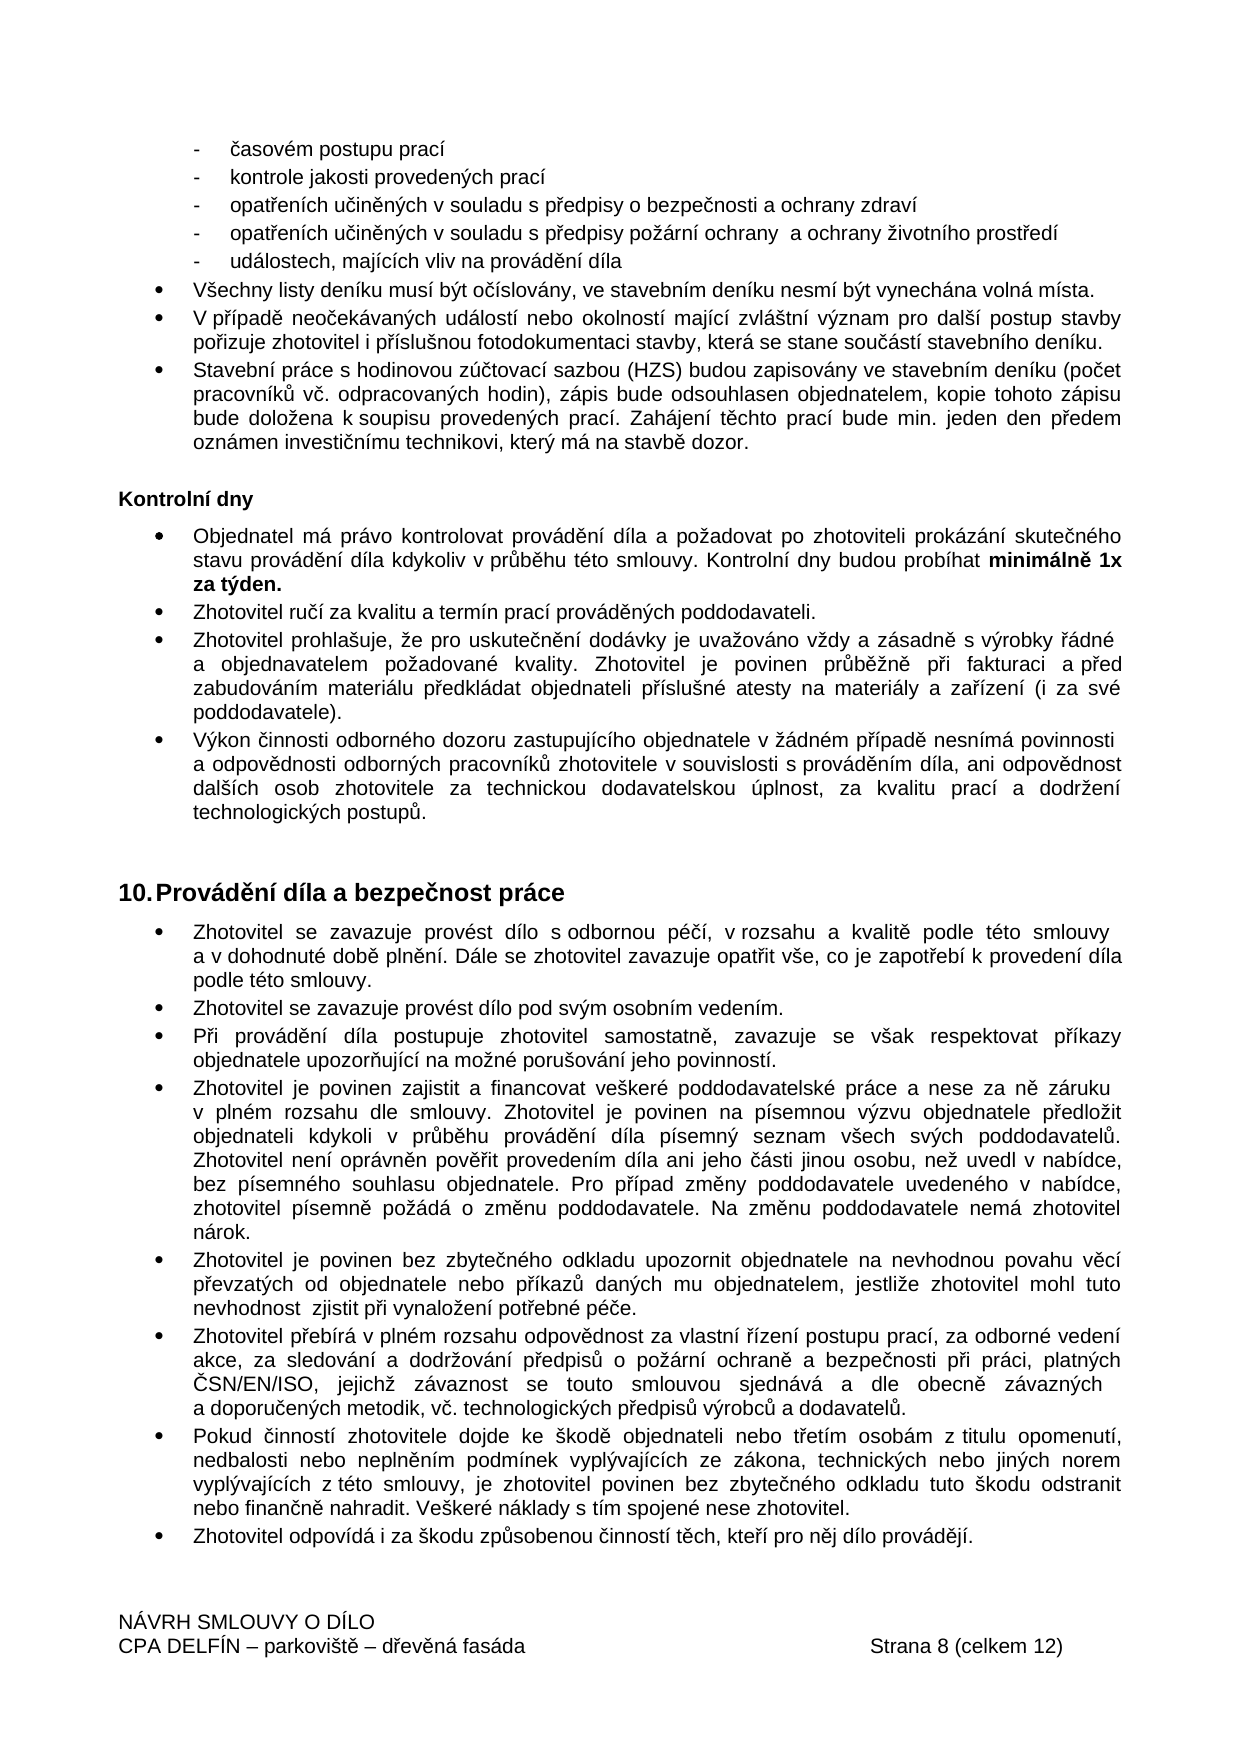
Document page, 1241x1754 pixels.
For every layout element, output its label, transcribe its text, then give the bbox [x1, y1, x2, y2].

text Zhotovitel je povinen bez zbytečného odkladu upozornit objednatele na nevhodnou povahu věcí převzatých od objednatele nebo příkazů daných mu objednatelem, jestliže zhotovitel mohl tuto nevhodnost zjistit při vynaložení potřebné péče. [155, 1248, 1122, 1320]
text Zhotovitel odpovídá i za škodu způsobenou činností těch, kteří pro něj dílo provádějí. [155, 1524, 1122, 1548]
text - událostech, majících vliv na provádění díla [193, 249, 1122, 273]
text Při provádění díla postupuje zhotovitel samostatně, zavazuje se však respektovat příkazy objednatele upozorňující na možné porušování jeho povinností. [155, 1024, 1122, 1072]
text Stavební práce s hodinovou zúčtovací sazbou (HZS) budou zapisovány ve stavebním deníku (počet pracovníků vč. odpracovaných hodin), zápis bude odsouhlasen objednatelem, kopie tohoto zápisu bude doložena k soupisu provedených prací. Zahájení těchto prací bude min. jeden den předem oznámen investičnímu technikovi, který má na stavbě dozor. [155, 358, 1122, 454]
text Pokud činností zhotovitele dojde ke škodě objednateli nebo třetím osobám z titulu opomenutí, nedbalosti nebo neplněním podmínek vyplývajících ze zákona, technických nebo jiných norem vyplývajících z této smlouvy, je zhotovitel povinen bez zbytečného odkladu tuto škodu odstranit nebo finančně nahradit. Veškeré náklady s tím spojené nese zhotovitel. [155, 1424, 1122, 1520]
text Zhotovitel prohlašuje, že pro uskutečnění dodávky je uvažováno vždy a zásadně s výrobky řádné a objednavatelem požadované kvality. Zhotovitel je povinen průběžně při fakturaci a před zabudováním materiálu předkládat objednateli příslušné atesty na materiály a zařízení (i za své poddodavatele). [155, 628, 1122, 724]
text - časovém postupu prací [193, 137, 1122, 161]
subtitle Kontrolní dny [118, 487, 1122, 511]
text - opatřeních učiněných v souladu s předpisy požární ochrany a ochrany životního prostředí [193, 221, 1122, 245]
text Zhotovitel ručí za kvalitu a termín prací prováděných poddodavateli. [155, 600, 1122, 624]
text Všechny listy deníku musí být očíslovány, ve stavebním deníku nesmí být vynechána volná místa. [155, 277, 1122, 302]
text Zhotovitel se zavazuje provést dílo s odbornou péčí, v rozsahu a kvalitě podle této smlouvy a v dohodnuté době plnění. Dále se zhotovitel zavazuje opatřit vše, co je zapotřebí k provedení díla podle této smlouvy. [155, 919, 1122, 991]
text Zhotovitel se zavazuje provést dílo pod svým osobním vedením. [155, 996, 1122, 1020]
subtitle Provádění díla a bezpečnost práce [118, 878, 1122, 907]
text V případě neočekávaných událostí nebo okolností mající zvláštní význam pro další postup stavby pořizuje zhotovitel i příslušnou fotodokumentaci stavby, která se stane součástí stavebního deníku. [155, 306, 1122, 354]
text Objednatel má právo kontrolovat provádění díla a požadovat po zhotoviteli prokázání skutečného stavu provádění díla kdykoliv v průběhu této smlouvy. Kontrolní dny budou probíhat minimálně 1x za týden. [155, 524, 1122, 596]
text Zhotovitel přebírá v plném rozsahu odpovědnost za vlastní řízení postupu prací, za odborné vedení akce, za sledování a dodržování předpisů o požární ochraně a bezpečnosti při práci, platných ČSN/EN/ISO, jejichž závaznost se touto smlouvou sjednává a dle obecně závazných a doporučených metodik, vč. technologických předpisů výrobců a dodavatelů. [155, 1324, 1122, 1420]
text - opatřeních učiněných v souladu s předpisy o bezpečnosti a ochrany zdraví [193, 193, 1122, 217]
text Zhotovitel je povinen zajistit a financovat veškeré poddodavatelské práce a nese za ně záruku v plném rozsahu dle smlouvy. Zhotovitel je povinen na písemnou výzvu objednatele předložit objednateli kdykoli v průběhu provádění díla písemný seznam všech svých poddodavatelů. Zhotovitel není oprávněn pověřit provedením díla ani jeho části jinou osobu, než uvedl v nabídce, bez písemného souhlasu objednatele. Pro případ změny poddodavatele uvedeného v nabídce, zhotovitel písemně požádá o změnu poddodavatele. Na změnu poddodavatele nemá zhotovitel nárok. [155, 1076, 1122, 1244]
text - kontrole jakosti provedených prací [193, 165, 1122, 189]
text Výkon činnosti odborného dozoru zastupujícího objednatele v žádném případě nesnímá povinnosti a odpovědnosti odborných pracovníků zhotovitele v souvislosti s prováděním díla, ani odpovědnost dalších osob zhotovitele za technickou dodavatelskou úplnost, za kvalitu prací a dodržení technologických postupů. [155, 728, 1122, 824]
